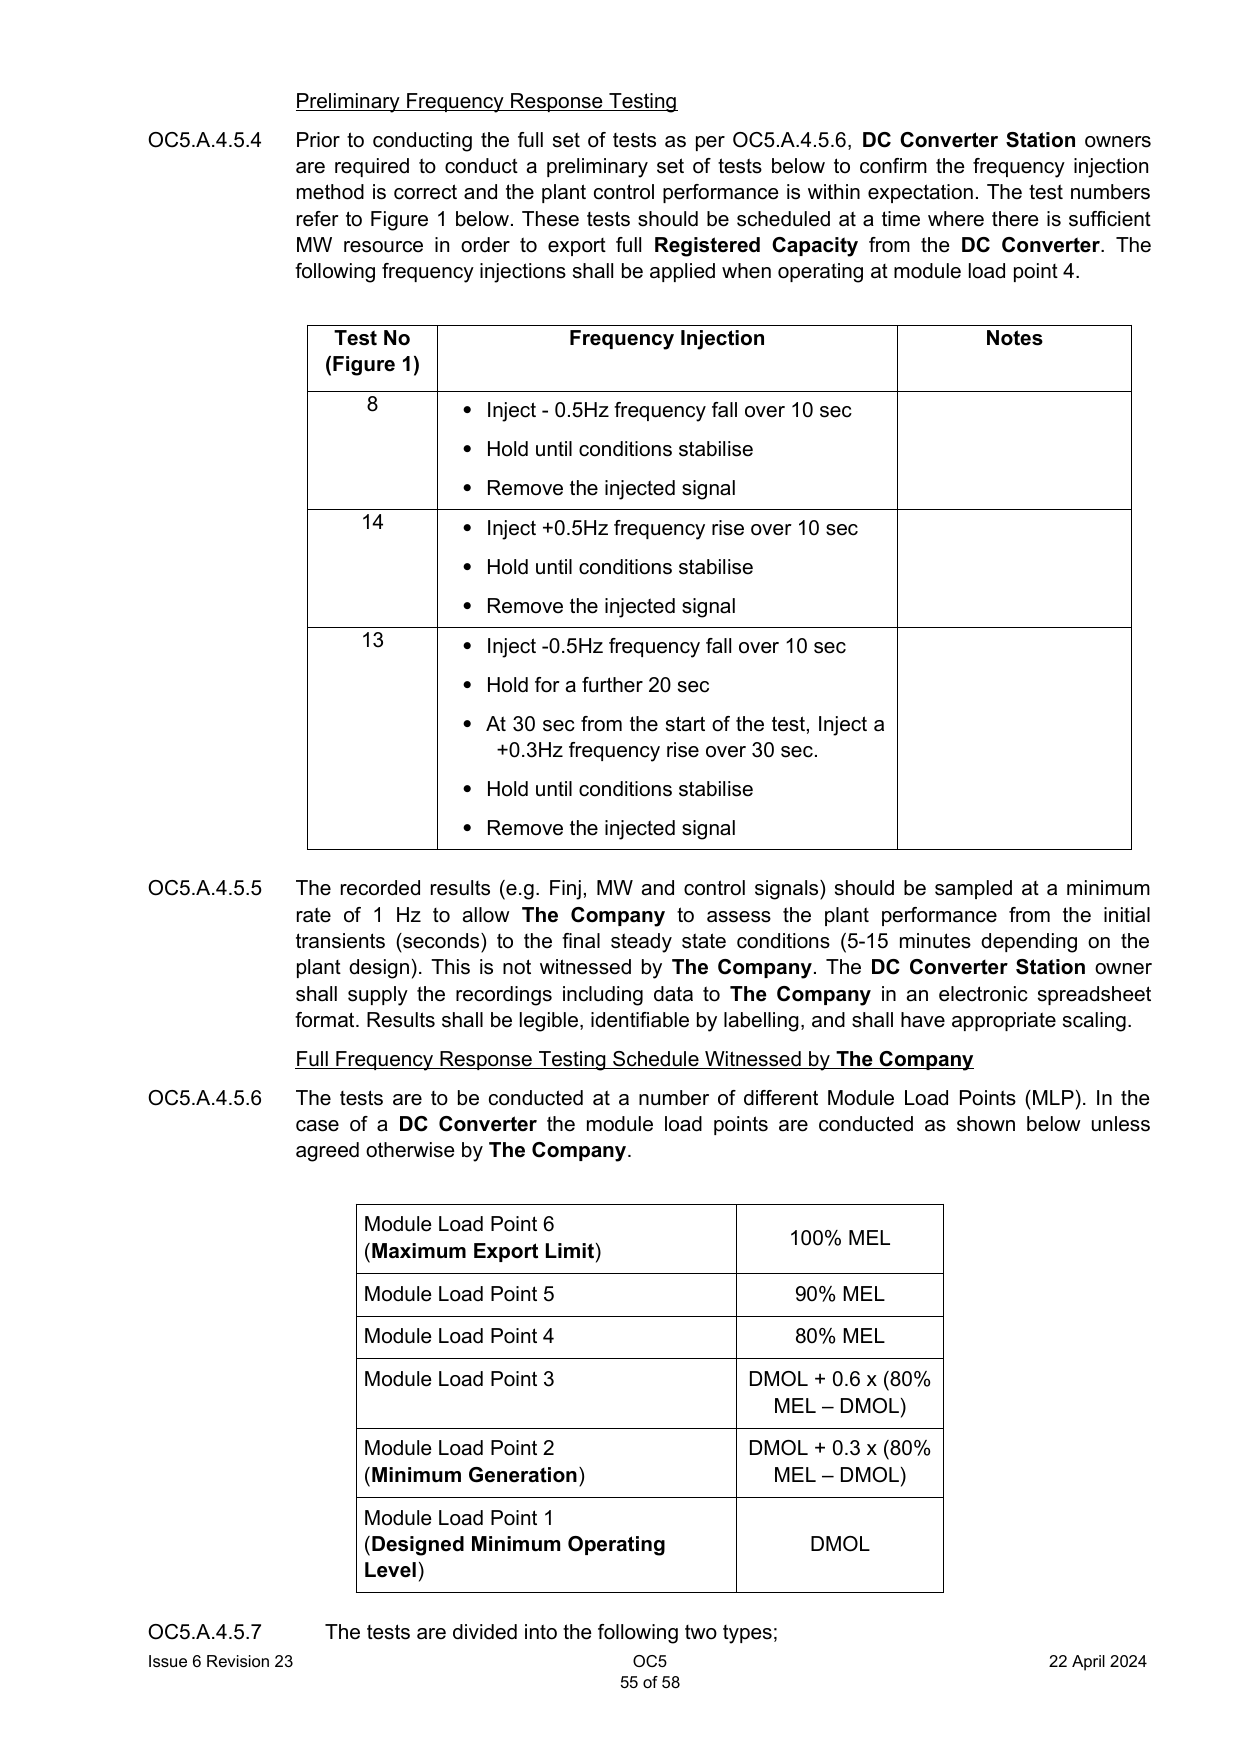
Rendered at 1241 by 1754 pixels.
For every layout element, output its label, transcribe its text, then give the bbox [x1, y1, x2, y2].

table_cell [898, 510, 1131, 627]
table_cell DMOL + 0.6 x (80% MEL – DMOL) [737, 1359, 943, 1427]
table_cell DMOL [737, 1498, 943, 1592]
table_cell Module Load Point 3 [357, 1359, 736, 1427]
table_cell 14 [308, 510, 437, 627]
table_cell Inject - 0.5Hz frequency fall over 10 sec Hold until conditions stabilise Remove the injected signal [438, 392, 897, 509]
table_cell 80% MEL [737, 1317, 943, 1358]
table_header Module Load Point 6 (Maximum Export Limit) [357, 1205, 736, 1273]
table_cell 8 [308, 392, 437, 509]
table_cell Module Load Point 4 [357, 1317, 736, 1358]
table_header 100% MEL [737, 1205, 943, 1273]
text Full Frequency Response Testing Schedule Witnessed by The Company [148, 1047, 1152, 1071]
table_cell Module Load Point 5 [357, 1274, 736, 1316]
table_header Test No (Figure 1) [308, 326, 437, 391]
table_cell 90% MEL [737, 1274, 943, 1316]
table_cell Inject +0.5Hz frequency rise over 10 sec Hold until conditions stabilise Remove the injected signal [438, 510, 897, 627]
text OC5.A.4.5.6 The tests are to be conducted at a number of different Module Load Points (MLP). In the case of a DC Converter the module load points are conducted as shown below unless agreed otherwise by The Company. [148, 1086, 1152, 1162]
table_cell DMOL + 0.3 x (80% MEL – DMOL) [737, 1429, 943, 1497]
table_cell [898, 392, 1131, 509]
table_cell Module Load Point 2 (Minimum Generation) [357, 1429, 736, 1497]
table_cell Inject -0.5Hz frequency fall over 10 sec Hold for a further 20 sec At 30 sec from the start of the test, Inject a +0.3Hz frequency rise over 30 sec. Hold until conditions stabilise Remove the injected signal [438, 628, 897, 849]
text OC5.A.4.5.4 Prior to conducting the full set of tests as per OC5.A.4.5.6, DC Converter Station owners are required to conduct a preliminary set of tests below to confirm the frequency injection method is correct and the plant control performance is within expectation. The test numbers refer to Figure 1 below. These tests should be scheduled at a time where there is sufficient MW resource in order to export full Registered Capacity from the DC Converter. The following frequency injections shall be applied when operating at module load point 4. [148, 127, 1152, 283]
text Preliminary Frequency Response Testing [148, 89, 1152, 113]
text OC5.A.4.5.7 The tests are divided into the following two types; [148, 1619, 1152, 1643]
table_cell 13 [308, 628, 437, 849]
table_header Frequency Injection [438, 326, 897, 391]
text OC5.A.4.5.5 The recorded results (e.g. Finj, MW and control signals) should be sampled at a minimum rate of 1 Hz to allow The Company to assess the plant performance from the initial transients (seconds) to the final steady state conditions (5-15 minutes depending on the plant design). This is not witnessed by The Company. The DC Converter Station owner shall supply the recordings including data to The Company in an electronic spreadsheet format. Results shall be legible, identifiable by labelling, and shall have appropriate scaling. [148, 876, 1152, 1032]
table_header Notes [898, 326, 1131, 391]
table_cell Module Load Point 1 (Designed Minimum Operating Level) [357, 1498, 736, 1592]
table_cell [898, 628, 1131, 849]
